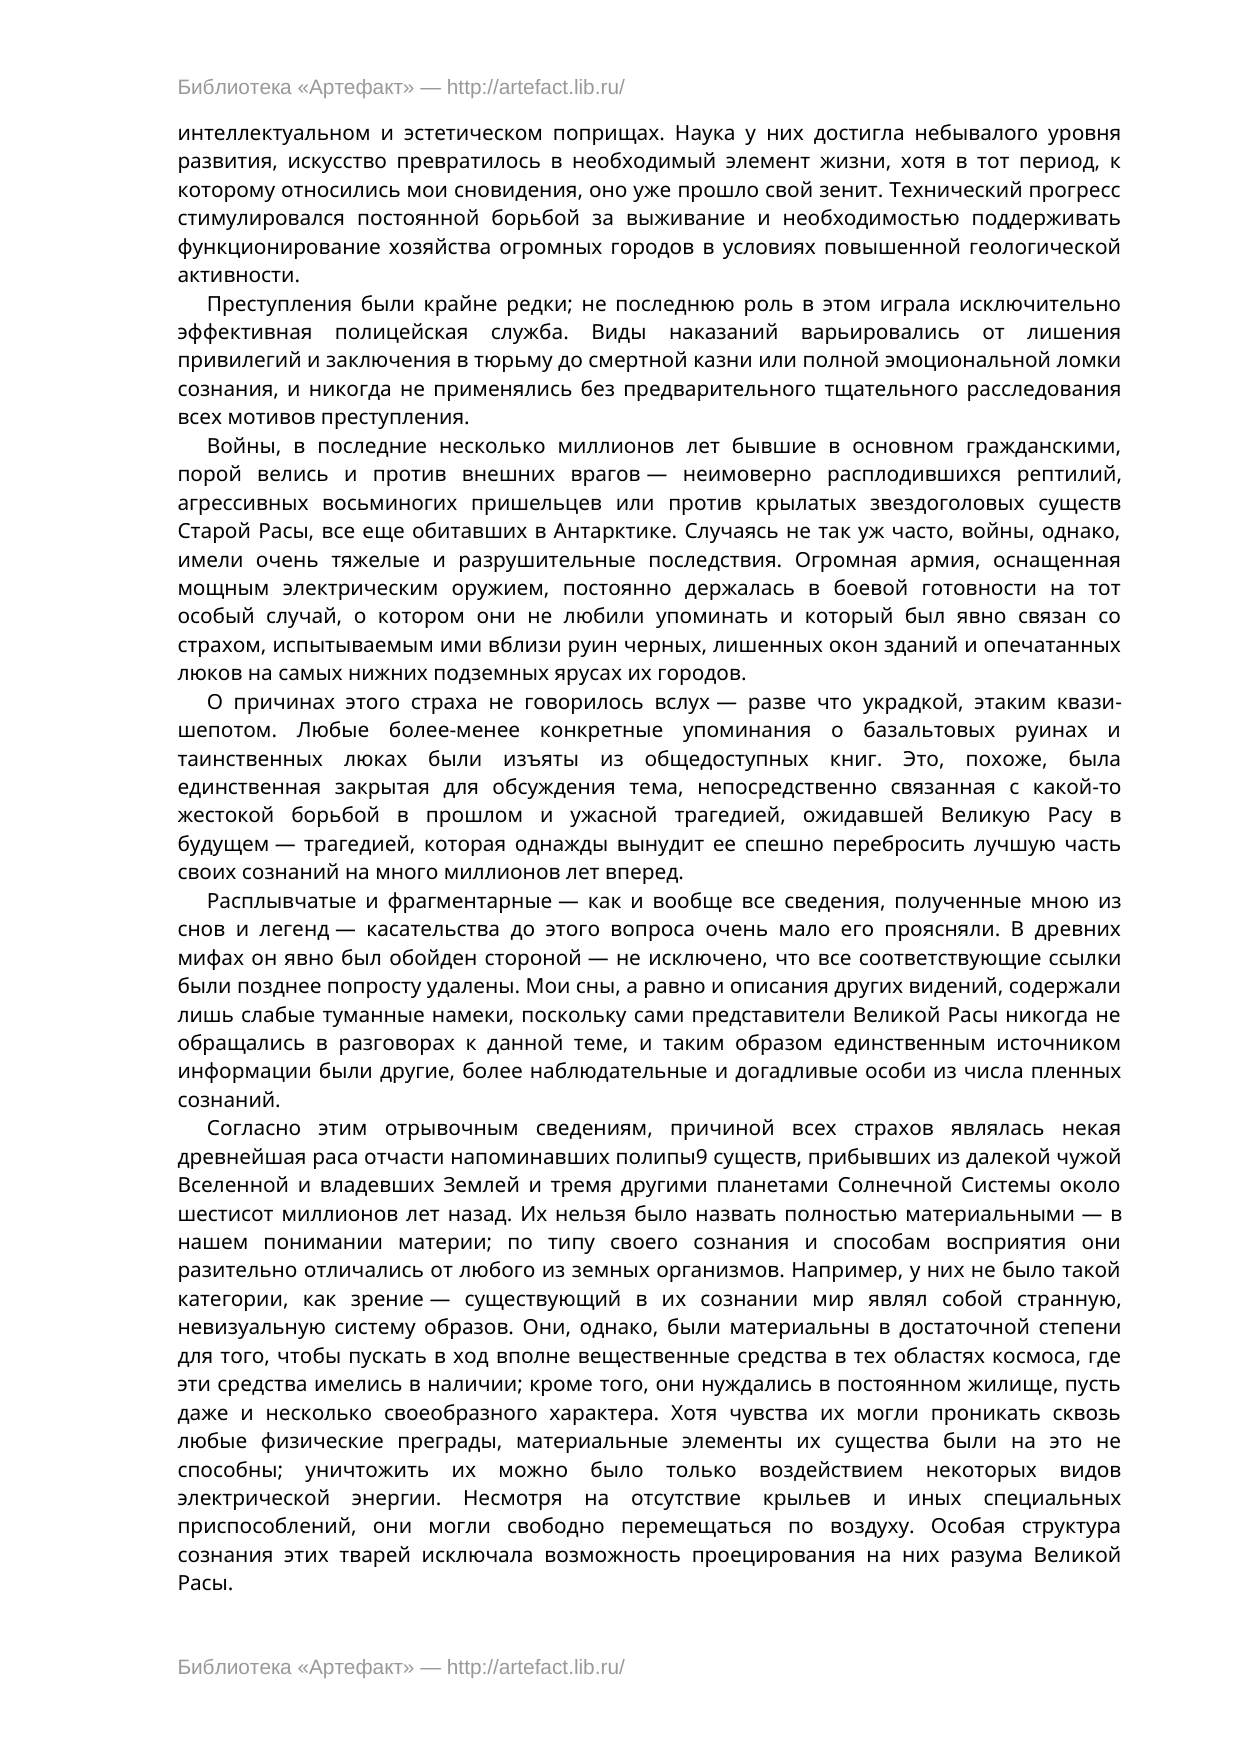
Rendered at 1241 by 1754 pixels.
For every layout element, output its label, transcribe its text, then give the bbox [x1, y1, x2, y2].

text Войны, в последние несколько миллионов лет бывшие в основном гражданскими, порой велись и против внешних врагов — неимоверно расплодившихся рептилий, агрессивных восьминогих пришельцев или против крылатых звездоголовых существ Старой Расы, все еще обитавших в Антарктике. Случаясь не так уж часто, войны, однако, имели очень тяжелые и разрушительные последствия. Огромная армия, оснащенная мощным электрическим оружием, постоянно держалась в боевой готовности на тот особый случай, о котором они не любили упоминать и который был явно связан со страхом, испытываемым ими вблизи руин черных, лишенных окон зданий и опечатанных люков на самых нижних подземных ярусах их городов. [177, 431, 1122, 687]
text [177, 118, 1122, 289]
text Расплывчатые и фрагментарные — как и вообще все сведения, полученные мною из снов и легенд — касательства до этого вопроса очень мало его проясняли. В древних мифах он явно был обойден стороной — не исключено, что все соответствующие ссылки были позднее попросту удалены. Мои сны, а равно и описания других видений, содержали лишь слабые туманные намеки, поскольку сами представители Великой Расы никогда не обращались в разговорах к данной теме, и таким образом единственным источником информации были другие, более наблюдательные и догадливые особи из числа пленных сознаний. [177, 886, 1122, 1113]
text Преступления были крайне редки; не последнюю роль в этом играла исключительно эффективная полицейская служба. Виды наказаний варьировались от лишения привилегий и заключения в тюрьму до смертной казни или полной эмоциональной ломки сознания, и никогда не применялись без предварительного тщательного расследования всех мотивов преступления. [177, 289, 1122, 431]
text Согласно этим отрывочным сведениям, причиной всех страхов являлась некая древнейшая раса отчасти напоминавших полипы9 существ, прибывших из далекой чужой Вселенной и владевших Землей и тремя другими планетами Солнечной Системы около шестисот миллионов лет назад. Их нельзя было назвать полностью материальными — в нашем понимании материи; по типу своего сознания и способам восприятия они разительно отличались от любого из земных организмов. Например, у них не было такой категории, как зрение — существующий в их сознании мир являл собой странную, невизуальную систему образов. Они, однако, были материальны в достаточной степени для того, чтобы пускать в ход вполне вещественные средства в тех областях космоса, где эти средства имелись в наличии; кроме того, они нуждались в постоянном жилище, пусть даже и несколько своеобразного характера. Хотя чувства их могли проникать сквозь любые физические преграды, материальные элементы их существа были на это не способны; уничтожить их можно было только воздействием некоторых видов электрической энергии. Несмотря на отсутствие крыльев и иных специальных приспособлений, они могли свободно перемещаться по воздуху. Особая структура сознания этих тварей исключала возможность проецирования на них разума Великой Расы. [177, 1113, 1122, 1597]
text О причинах этого страха не говорилось вслух — разве что украдкой, этаким квази-шепотом. Любые более-менее конкретные упоминания о базальтовых руинах и таинственных люках были изъяты из общедоступных книг. Это, похоже, была единственная закрытая для обсуждения тема, непосредственно связанная с какой-то жестокой борьбой в прошлом и ужасной трагедией, ожидавшей Великую Расу в будущем — трагедией, которая однажды вынудит ее спешно перебросить лучшую часть своих сознаний на много миллионов лет вперед. [177, 687, 1122, 886]
